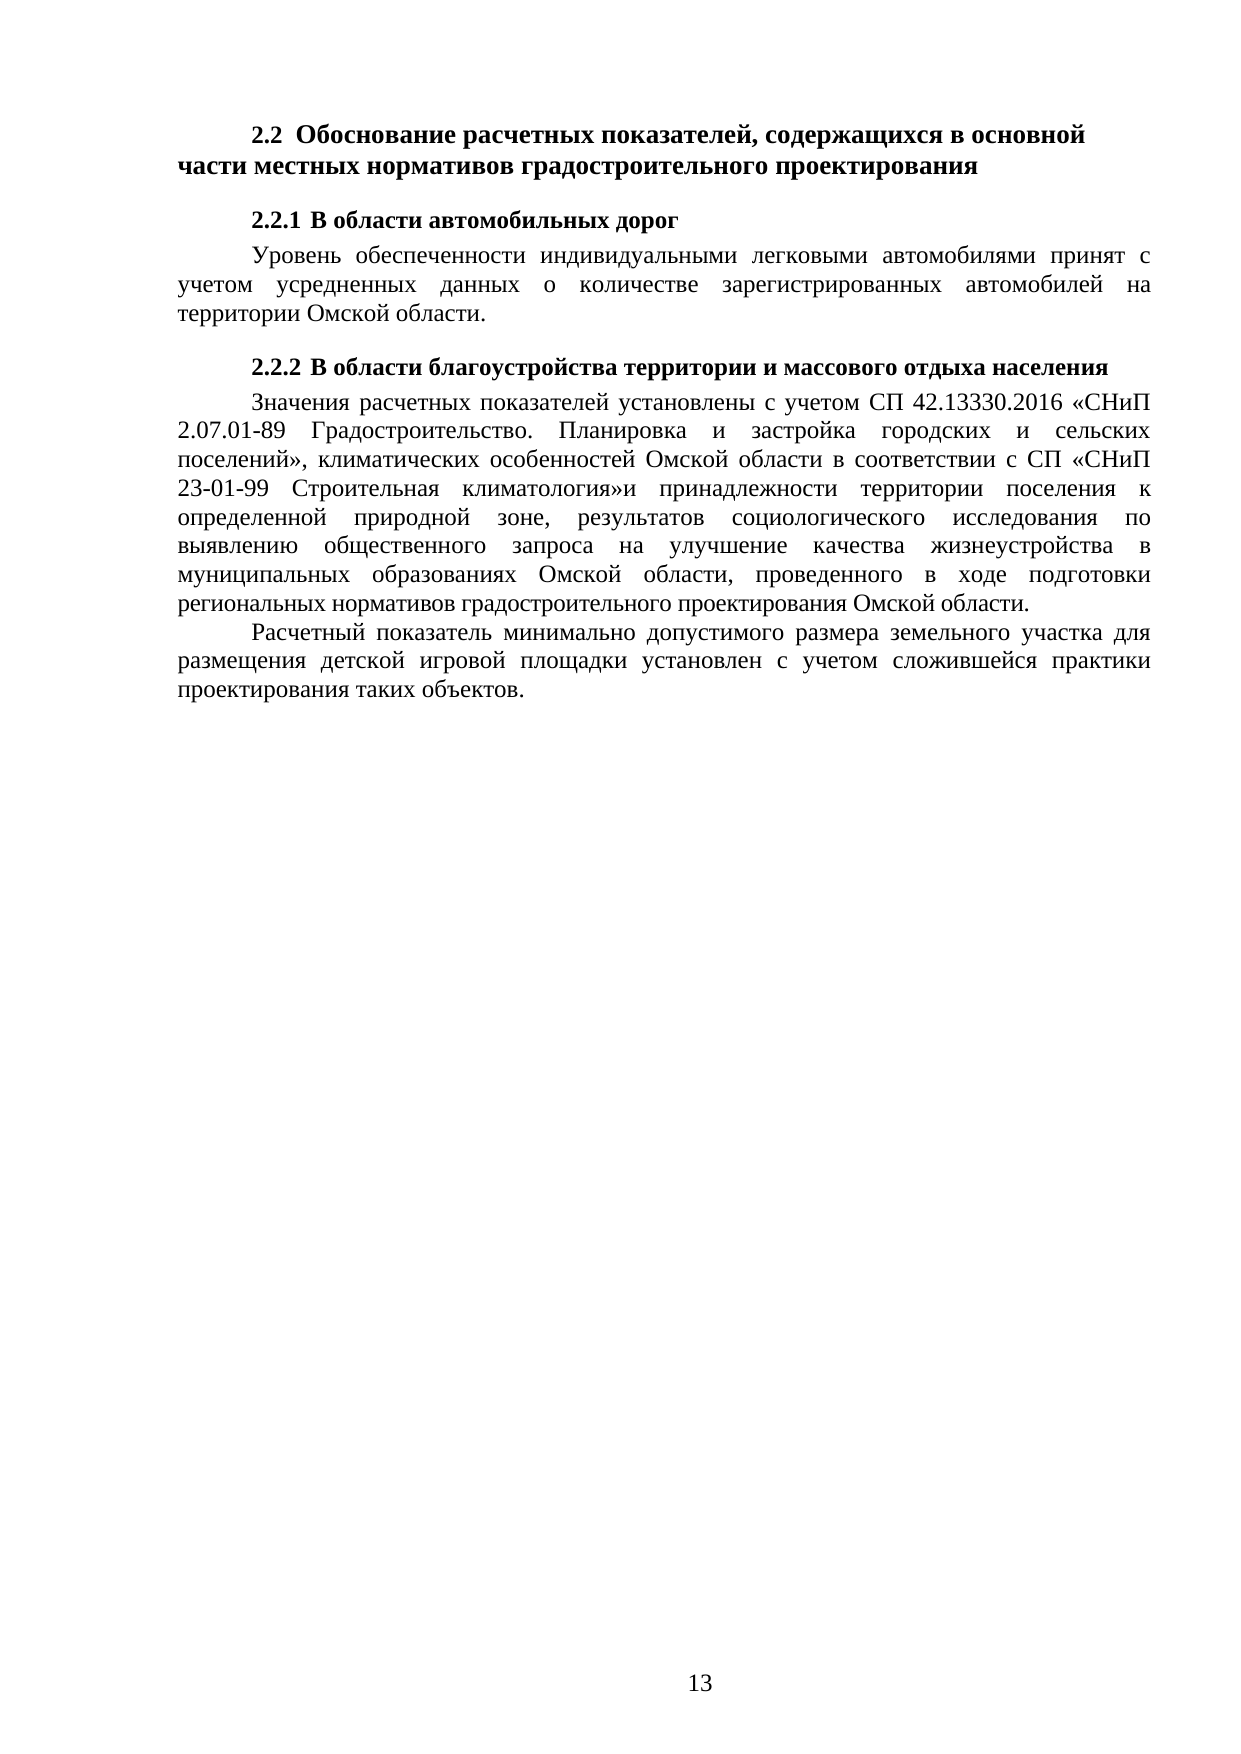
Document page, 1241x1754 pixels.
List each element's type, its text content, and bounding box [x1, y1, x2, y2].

text Уровень обеспеченности индивидуальными легковыми автомобилями принят с учетом усредненных данных о количестве зарегистрированных автомобилей на территории Омской области. [177, 240, 1152, 327]
subtitle В области автомобильных дорог [177, 205, 1152, 234]
subtitle В области благоустройства территории и массового отдыха населения [177, 352, 1152, 380]
text Значения расчетных показателей установлены с учетом СП 42.13330.2016 «СНиП 2.07.01-89 Градостроительство. Планировка и застройка городских и сельских поселений», климатических особенностей Омской области в соответствии с СП «СНиП 23-01-99 Строительная климатология»и принадлежности территории поселения к определенной природной зоне, результатов социологического исследования по выявлению общественного запроса на улучшение качества жизнеустройства в муниципальных образованиях Омской области, проведенного в ходе подготовки региональных нормативов градостроительного проектирования Омской области. [177, 387, 1152, 617]
list Обоснование расчетных показателей, содержащихся в основной части местных нормативов градостроительного проектирования [177, 118, 1152, 180]
text Расчетный показатель минимально допустимого размера земельного участка для размещения детской игровой площадки установлен с учетом сложившейся практики проектирования таких объектов. [177, 617, 1152, 703]
